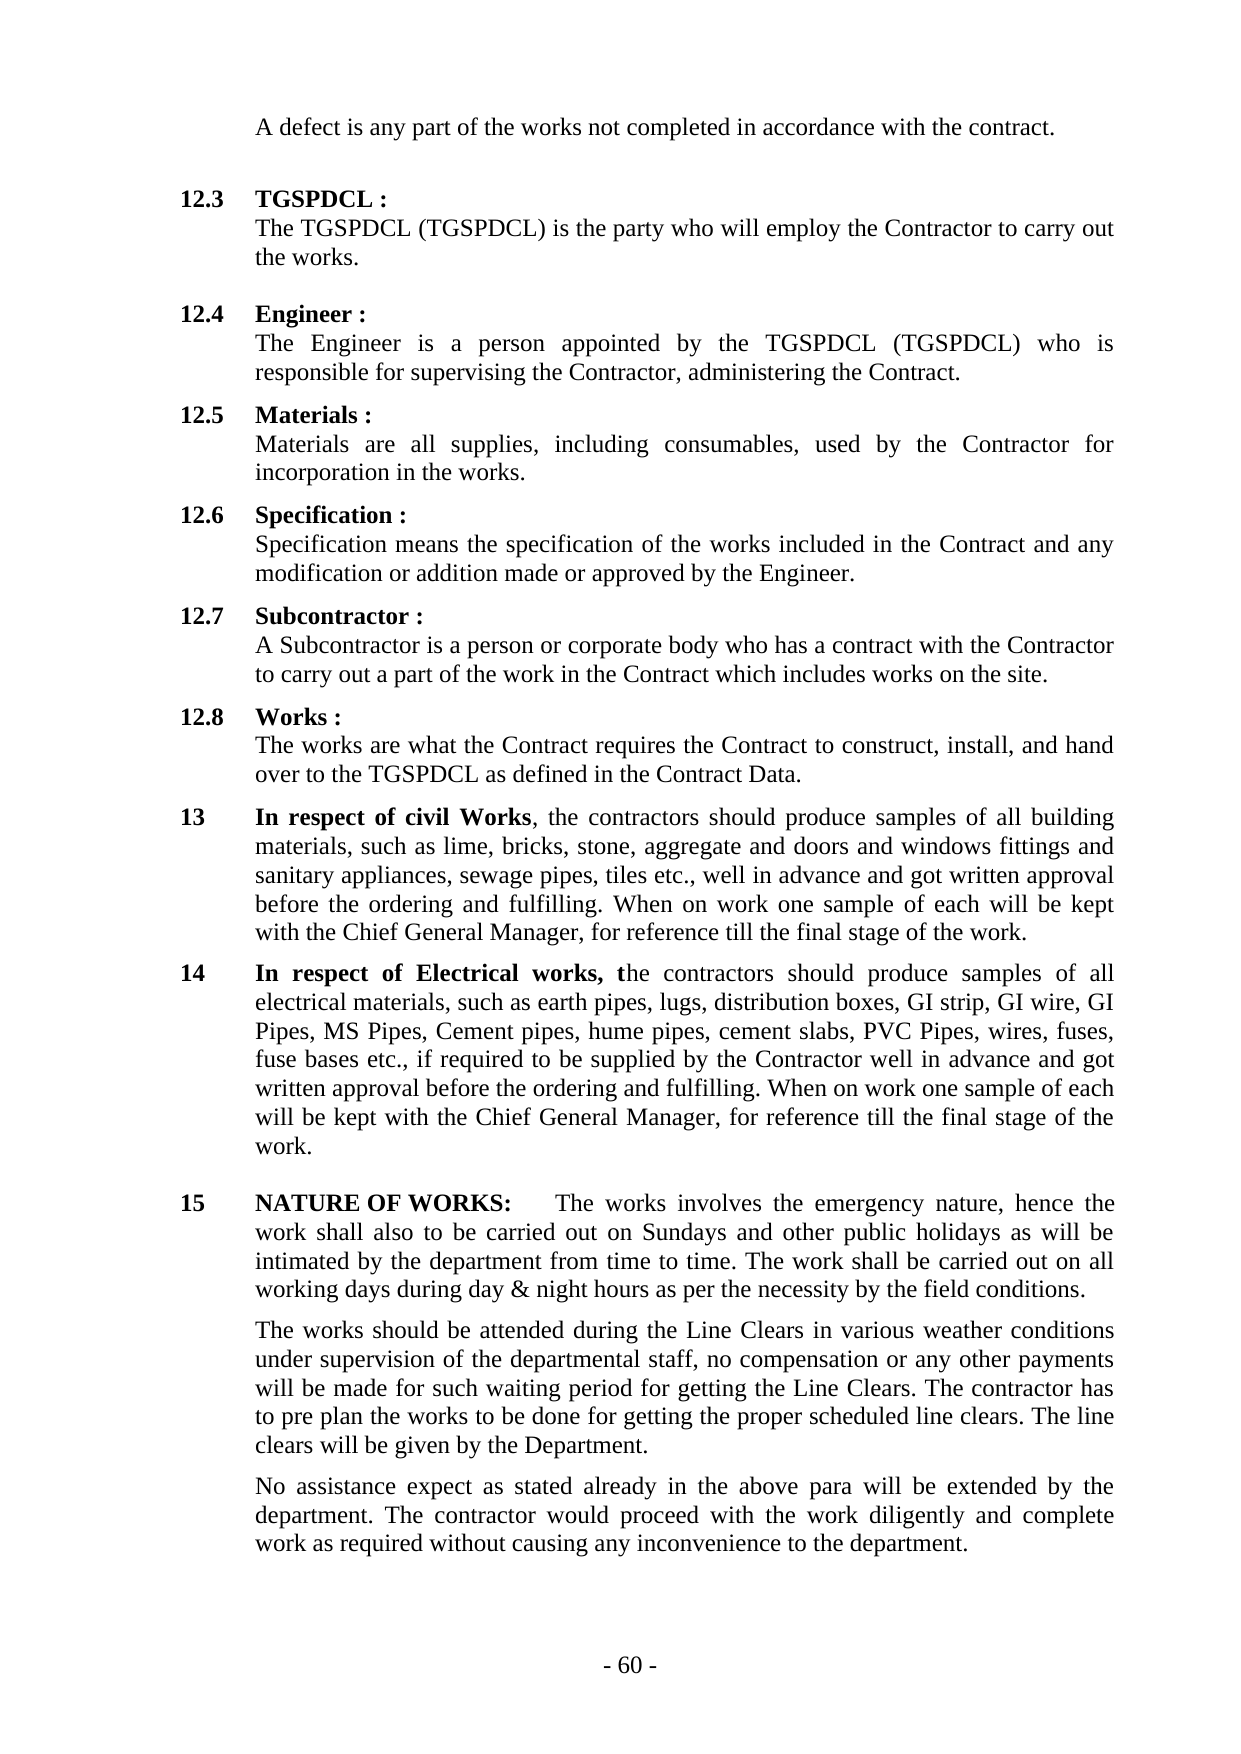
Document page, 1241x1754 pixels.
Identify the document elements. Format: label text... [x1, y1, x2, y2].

text The Engineer is a person appointed by the TGSPDCL (TGSPDCL) who is responsible for supervising the Contractor, administering the Contract. [255, 328, 1115, 386]
text Materials are all supplies, including consumables, used by the Contractor for incorporation in the works. [255, 429, 1115, 486]
text 15 NATURE OF WORKS: The works involves the emergency nature, hence the work shall also to be carried out on Sundays and other public holidays as will be intimated by the department from time to time. The work shall be carried out on all working days during day & night hours as per the necessity by the field conditions. [180, 1188, 1115, 1303]
text 12.5 Materials : [180, 400, 1115, 429]
text 12.7 Subcontractor : [180, 601, 1115, 630]
text 13 In respect of civil Works, the contractors should produce samples of all building materials, such as lime, bricks, stone, aggregate and doors and windows fittings and sanitary appliances, sewage pipes, tiles etc., well in advance and got written approval before the ordering and fulfilling. When on work one sample of each will be kept with the Chief General Manager, for reference till the final stage of the work. [180, 802, 1115, 946]
text 12.4 Engineer : [180, 299, 1115, 328]
text The works should be attended during the Line Clears in various weather conditions under supervision of the departmental staff, no compensation or any other payments will be made for such waiting period for getting the Line Clears. The contractor has to pre plan the works to be done for getting the proper scheduled line clears. The line clears will be given by the Department. [255, 1315, 1115, 1459]
text 14 In respect of Electrical works, the contractors should produce samples of all electrical materials, such as earth pipes, lugs, distribution boxes, GI strip, GI wire, GI Pipes, MS Pipes, Cement pipes, hume pipes, cement slabs, PVC Pipes, wires, fuses, fuse bases etc., if required to be supplied by the Contractor well in advance and got written approval before the ordering and fulfilling. When on work one sample of each will be kept with the Chief General Manager, for reference till the final stage of the work. [180, 958, 1115, 1159]
text Specification means the specification of the works included in the Contract and any modification or addition made or approved by the Engineer. [255, 529, 1115, 587]
text No assistance expect as stated already in the above para will be extended by the department. The contractor would proceed with the work diligently and complete work as required without causing any inconvenience to the department. [255, 1471, 1115, 1557]
text 12.3 TGSPDCL : [180, 184, 1115, 213]
text 12.6 Specification : [180, 501, 1115, 529]
text The works are what the Contract requires the Contract to construct, install, and hand over to the TGSPDCL as defined in the Contract Data. [255, 731, 1115, 788]
text A defect is any part of the works not completed in accordance with the contract. [255, 112, 1115, 141]
text The TGSPDCL (TGSPDCL) is the party who will employ the Contractor to carry out the works. [255, 213, 1115, 271]
text 12.8 Works : [180, 702, 1115, 731]
text A Subcontractor is a person or corporate body who has a contract with the Contractor to carry out a part of the work in the Contract which includes works on the site. [255, 630, 1115, 687]
